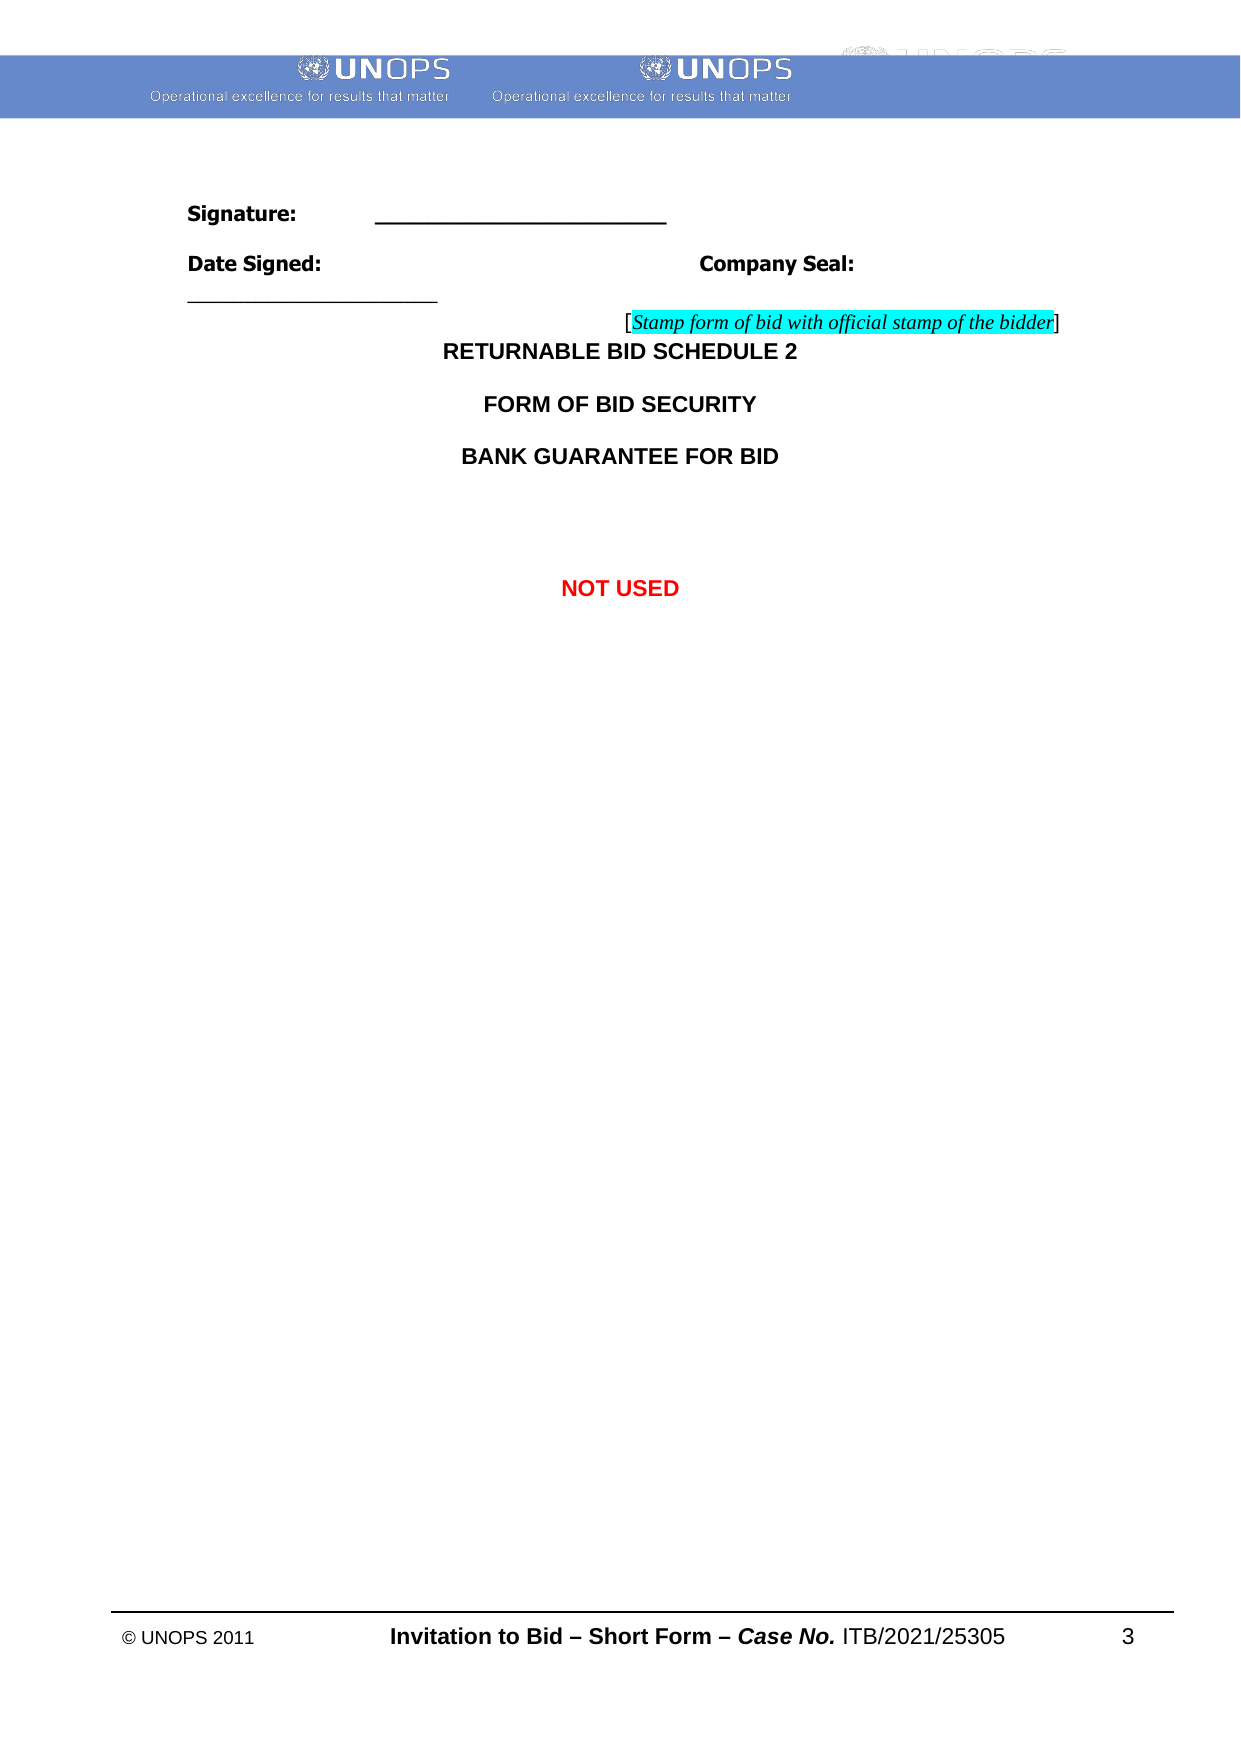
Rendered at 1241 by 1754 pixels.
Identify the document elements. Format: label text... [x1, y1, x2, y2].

text NOT USED [150, 575, 1090, 601]
text [Stamp form of bid with official stamp of the bidder] [150, 309, 1090, 334]
picture [150, 46, 1131, 123]
text FORM OF BID SECURITY [150, 391, 1090, 417]
text BANK GUARANTEE FOR BID [150, 443, 1090, 470]
text RETURNABLE BID SCHEDULE 2 [150, 338, 1090, 364]
text Signature: ______________________ [187, 200, 1090, 226]
text Date Signed: Company Seal: ______________________ [187, 251, 1090, 305]
